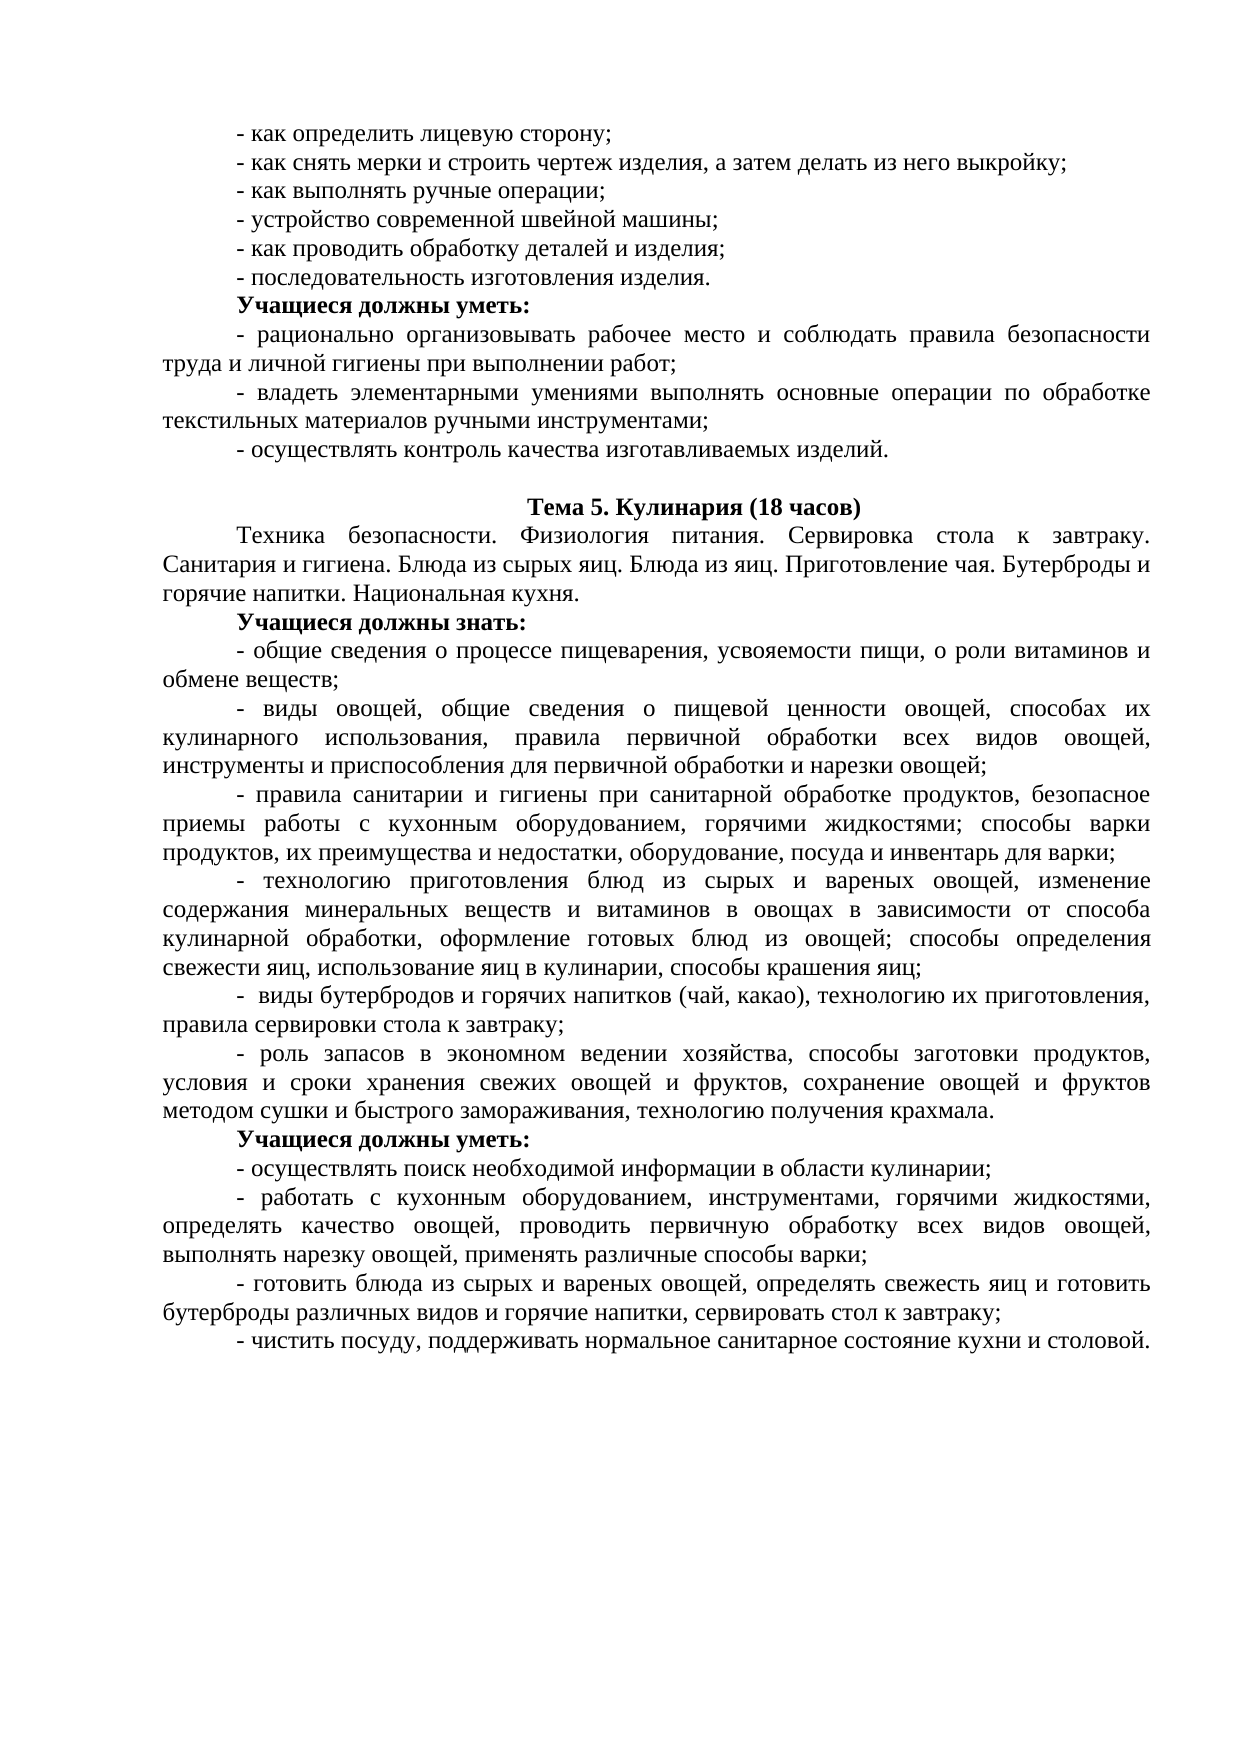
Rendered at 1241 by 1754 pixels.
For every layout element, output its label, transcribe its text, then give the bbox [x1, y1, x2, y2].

text - общие сведения о процессе пищеварения, усвояемости пищи, о роли витаминов и обмене веществ; [162, 636, 1152, 693]
text - виды овощей, общие сведения о пищевой ценности овощей, способах их кулинарного использования, правила первичной обработки всех видов овощей, инструменты и приспособления для первичной обработки и нарезки овощей; [162, 693, 1152, 779]
text Учащиеся должны уметь: [162, 291, 1152, 319]
text - как проводить обработку деталей и изделия; [162, 233, 1152, 262]
text - как снять мерки и строить чертеж изделия, а затем делать из него выкройку; [162, 147, 1152, 176]
text Техника безопасности. Физиология питания. Сервировка стола к завтраку. Санитария и гигиена. Блюда из сырых яиц. Блюда из яиц. Приготовление чая. Бутерброды и горячие напитки. Национальная кухня. [162, 521, 1152, 607]
text - как определить лицевую сторону; [162, 118, 1152, 147]
text Учащиеся должны уметь: [162, 1124, 1152, 1153]
text - готовить блюда из сырых и вареных овощей, определять свежесть яиц и готовить бутерброды различных видов и горячие напитки, сервировать стол к завтраку; [162, 1268, 1152, 1326]
text Учащиеся должны знать: [162, 607, 1152, 636]
text - чистить посуду, поддерживать нормальное санитарное состояние кухни и столовой. [162, 1326, 1152, 1354]
text - владеть элементарными умениями выполнять основные операции по обработке текстильных материалов ручными инструментами; [162, 377, 1152, 434]
text - осуществлять поиск необходимой информации в области кулинарии; [162, 1153, 1152, 1182]
text - роль запасов в экономном ведении хозяйства, способы заготовки продуктов, условия и сроки хранения свежих овощей и фруктов, сохранение овощей и фруктов методом сушки и быстрого замораживания, технологию получения крахмала. [162, 1038, 1152, 1124]
text - как выполнять ручные операции; [162, 176, 1152, 204]
text - работать с кухонным оборудованием, инструментами, горячими жидкостями, определять качество овощей, проводить первичную обработку всех видов овощей, выполнять нарезку овощей, применять различные способы варки; [162, 1182, 1152, 1268]
text - устройство современной швейной машины; [162, 204, 1152, 233]
text - последовательность изготовления изделия. [162, 262, 1152, 291]
text - виды бутербродов и горячих напитков (чай, какао), технологию их приготовления, правила сервировки стола к завтраку; [162, 981, 1152, 1038]
text Тема 5. Кулинария (18 часов) [162, 492, 1152, 521]
text - правила санитарии и гигиены при санитарной обработке продуктов, безопасное приемы работы с кухонным оборудованием, горячими жидкостями; способы варки продуктов, их преимущества и недостатки, оборудование, посуда и инвентарь для варки; [162, 779, 1152, 866]
text - технологию приготовления блюд из сырых и вареных овощей, изменение содержания минеральных веществ и витаминов в овощах в зависимости от способа кулинарной обработки, оформление готовых блюд из овощей; способы определения свежести яиц, использование яиц в кулинарии, способы крашения яиц; [162, 866, 1152, 981]
text - осуществлять контроль качества изготавливаемых изделий. [162, 434, 1152, 463]
text - рационально организовывать рабочее место и соблюдать правила безопасности труда и личной гигиены при выполнении работ; [162, 319, 1152, 377]
